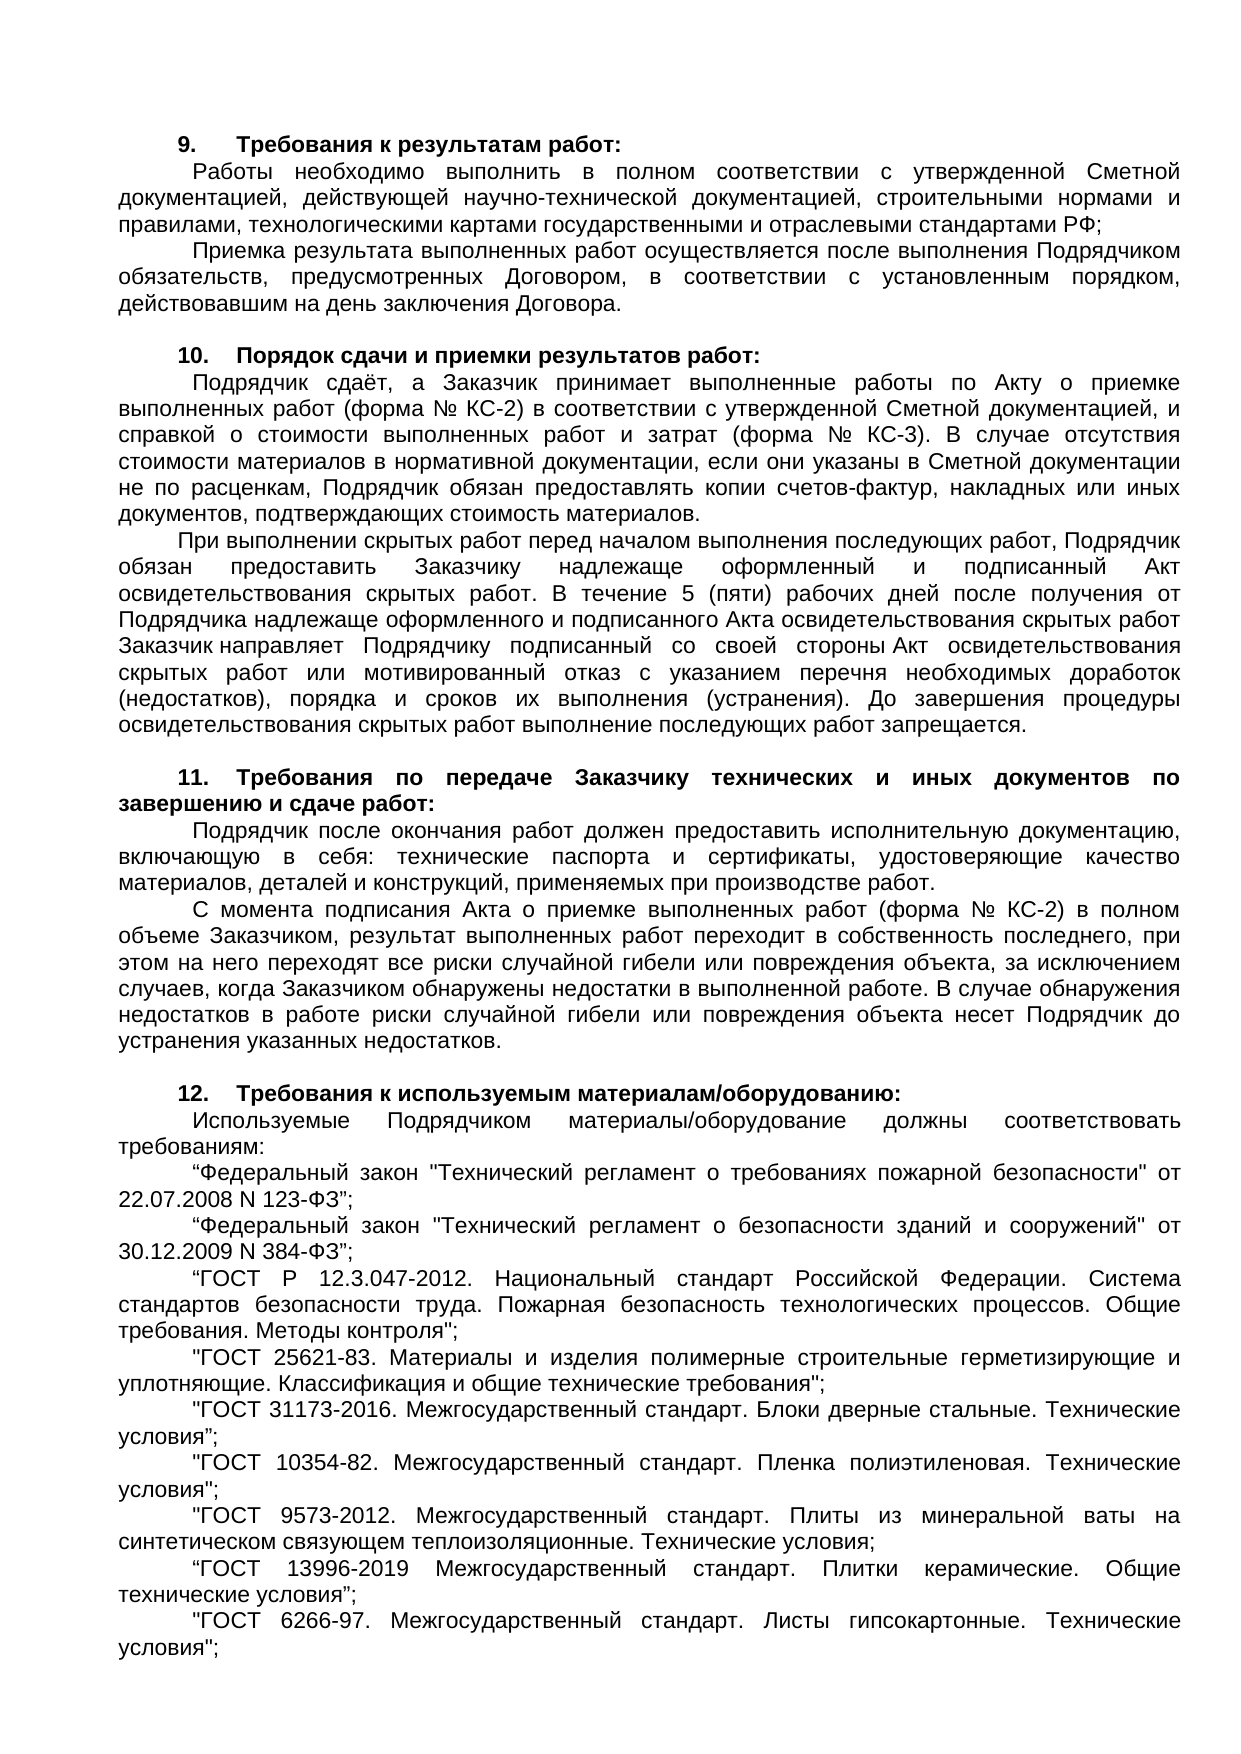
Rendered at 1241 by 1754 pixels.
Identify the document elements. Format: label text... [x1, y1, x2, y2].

text “Федеральный закон "Технический регламент о безопасности зданий и сооружений" от 30.12.2009 N 384-ФЗ”; [118, 1212, 1181, 1265]
text Используемые Подрядчиком материалы/оборудование должны соответствовать требованиям: [118, 1107, 1181, 1159]
list Требования к результатам работ: [118, 131, 1181, 158]
list Порядок сдачи и приемки результатов работ: [118, 342, 1181, 369]
text "ГОСТ 9573-2012. Межгосударственный стандарт. Плиты из минеральной ваты на синтетическом связующем теплоизоляционные. Технические условия; [118, 1502, 1181, 1554]
text Приемка результата выполненных работ осуществляется после выполнения Подрядчиком обязательств, предусмотренных Договором, в соответствии с установленным порядком, действовавшим на день заключения Договора. [118, 237, 1181, 316]
text "ГОСТ 31173-2016. Межгосударственный стандарт. Блоки дверные стальные. Технические условия”; [118, 1396, 1181, 1449]
text “ГОСТ Р 12.3.047-2012. Национальный стандарт Российской Федерации. Система стандартов безопасности труда. Пожарная безопасность технологических процессов. Общие требования. Методы контроля"; [118, 1265, 1181, 1344]
text “ГОСТ 13996-2019 Межгосударственный стандарт. Плитки керамические. Общие технические условия”; [118, 1554, 1181, 1607]
text Подрядчик после окончания работ должен предоставить исполнительную документацию, включающую в себя: технические паспорта и сертификаты, удостоверяющие качество материалов, деталей и конструкций, применяемых при производстве работ. [118, 817, 1181, 896]
text "ГОСТ 25621-83. Материалы и изделия полимерные строительные герметизирующие и уплотняющие. Классификация и общие технические требования"; [118, 1344, 1181, 1396]
text "ГОСТ 10354-82. Межгосударственный стандарт. Пленка полиэтиленовая. Технические условия"; [118, 1449, 1181, 1502]
text Работы необходимо выполнить в полном соответствии с утвержденной Сметной документацией, действующей научно-технической документацией, строительными нормами и правилами, технологическими картами государственными и отраслевыми стандартами РФ; [118, 158, 1181, 237]
list Требования по передаче Заказчику технических и иных документов по завершению и сдаче работ: [118, 764, 1181, 817]
text При выполнении скрытых работ перед началом выполнения последующих работ, Подрядчик обязан предоставить Заказчику надлежаще оформленный и подписанный Акт освидетельствования скрытых работ. В течение 5 (пяти) рабочих дней после получения от Подрядчика надлежаще оформленного и подписанного Акта освидетельствования скрытых работ Заказчик направляет Подрядчику подписанный со своей стороны Акт освидетельствования скрытых работ или мотивированный отказ с указанием перечня необходимых доработок (недостатков), порядка и сроков их выполнения (устранения). До завершения процедуры освидетельствования скрытых работ выполнение последующих работ запрещается. [118, 527, 1181, 738]
text “Федеральный закон "Технический регламент о требованиях пожарной безопасности" от 22.07.2008 N 123-ФЗ”; [118, 1159, 1181, 1212]
text Подрядчик сдаёт, а Заказчик принимает выполненные работы по Акту о приемке выполненных работ (форма № КС-2) в соответствии с утвержденной Сметной документацией, и справкой о стоимости выполненных работ и затрат (форма № КС-3). В случае отсутствия стоимости материалов в нормативной документации, если они указаны в Сметной документации не по расценкам, Подрядчик обязан предоставлять копии счетов-фактур, накладных или иных документов, подтверждающих стоимость материалов. [118, 369, 1181, 527]
list Требования к используемым материалам/оборудованию: [118, 1080, 1181, 1107]
text "ГОСТ 6266-97. Межгосударственный стандарт. Листы гипсокартонные. Технические условия"; [118, 1607, 1181, 1660]
text С момента подписания Акта о приемке выполненных работ (форма № КС-2) в полном объеме Заказчиком, результат выполненных работ переходит в собственность последнего, при этом на него переходят все риски случайной гибели или повреждения объекта, за исключением случаев, когда Заказчиком обнаружены недостатки в выполненной работе. В случае обнаружения недостатков в работе риски случайной гибели или повреждения объекта несет Подрядчик до устранения указанных недостатков. [118, 896, 1181, 1054]
